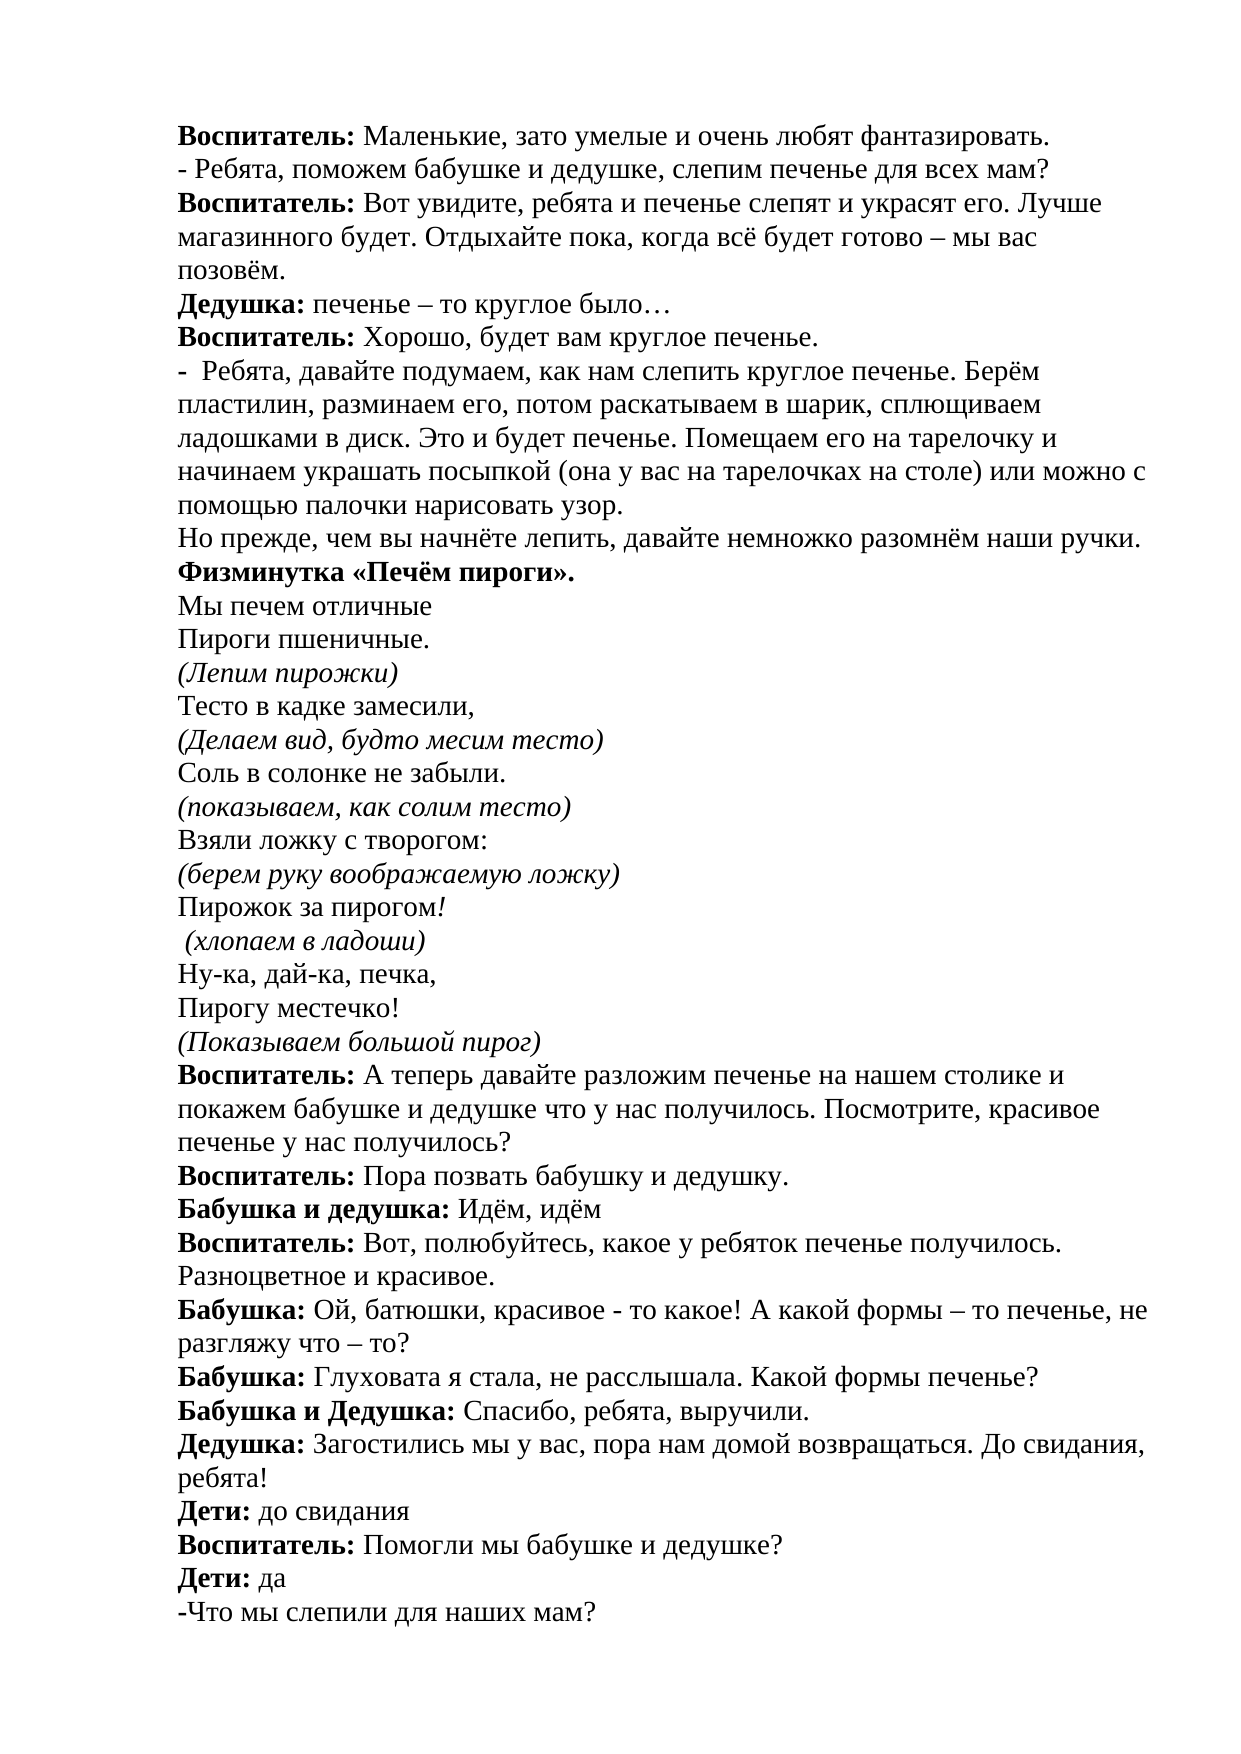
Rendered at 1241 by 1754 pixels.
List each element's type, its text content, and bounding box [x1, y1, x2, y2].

text Но прежде, чем вы начнёте лепить, давайте немножко разомнём наши ручки. [177, 521, 1152, 554]
text Бабушка и дедушка: Идём, идём [177, 1191, 1152, 1225]
text Воспитатель: Пора позвать бабушку и дедушку. [177, 1158, 1152, 1191]
text Дети: да [177, 1560, 1152, 1594]
text Воспитатель: Маленькие, зато умелые и очень любят фантазировать. [177, 118, 1152, 152]
text - Ребята, давайте подумаем, как нам слепить круглое печенье. Берём пластилин, разминаем его, потом раскатываем в шарик, сплющиваем ладошками в диск. Это и будет печенье. Помещаем его на тарелочку и начинаем украшать посыпкой (она у вас на тарелочках на столе) или можно с помощью палочки нарисовать узор. [177, 353, 1152, 521]
text Пироги пшеничные. [177, 621, 1152, 655]
text Бабушка: Глуховата я стала, не расслышала. Какой формы печенье? [177, 1359, 1152, 1393]
text (берем руку воображаемую ложку) [177, 856, 1152, 889]
text Тесто в кадке замесили, [177, 688, 1152, 722]
text Мы печем отличные [177, 588, 1152, 621]
text Соль в солонке не забыли. [177, 755, 1152, 789]
text (хлопаем в ладоши) [177, 923, 1152, 957]
text Воспитатель: Помогли мы бабушке и дедушке? [177, 1527, 1152, 1560]
text Бабушка и Дедушка: Спасибо, ребята, выручили. [177, 1393, 1152, 1426]
text (Показываем большой пирог) [177, 1024, 1152, 1057]
text Воспитатель: Вот увидите, ребята и печенье слепят и украсят его. Лучше магазинного будет. Отдыхайте пока, когда всё будет готово – мы вас позовём. [177, 185, 1152, 286]
text (показываем, как солим тесто) [177, 789, 1152, 822]
text Воспитатель: А теперь давайте разложим печенье на нашем столике и покажем бабушке и дедушке что у нас получилось. Посмотрите, красивое печенье у нас получилось? [177, 1057, 1152, 1158]
text Ну-ка, дай-ка, печка, [177, 957, 1152, 990]
text Пирожок за пирогом! [177, 889, 1152, 923]
text Воспитатель: Хорошо, будет вам круглое печенье. [177, 319, 1152, 353]
text - Ребята, поможем бабушке и дедушке, слепим печенье для всех мам? [177, 152, 1152, 185]
text (Делаем вид, будто месим тесто) [177, 722, 1152, 755]
text Физминутка «Печём пироги». [177, 554, 1152, 588]
text Дедушка: Загостились мы у вас, пора нам домой возвращаться. До свидания, ребята! [177, 1426, 1152, 1493]
text Пирогу местечко! [177, 990, 1152, 1024]
text Бабушка: Ой, батюшки, красивое - то какое! А какой формы – то печенье, не разгляжу что – то? [177, 1292, 1152, 1359]
text (Лепим пирожки) [177, 655, 1152, 688]
text Дедушка: печенье – то круглое было… [177, 286, 1152, 319]
text -Что мы слепили для наших мам? [177, 1594, 1152, 1627]
text Воспитатель: Вот, полюбуйтесь, какое у ребяток печенье получилось. Разноцветное и красивое. [177, 1225, 1152, 1292]
text Дети: до свидания [177, 1493, 1152, 1527]
text Взяли ложку с творогом: [177, 822, 1152, 856]
